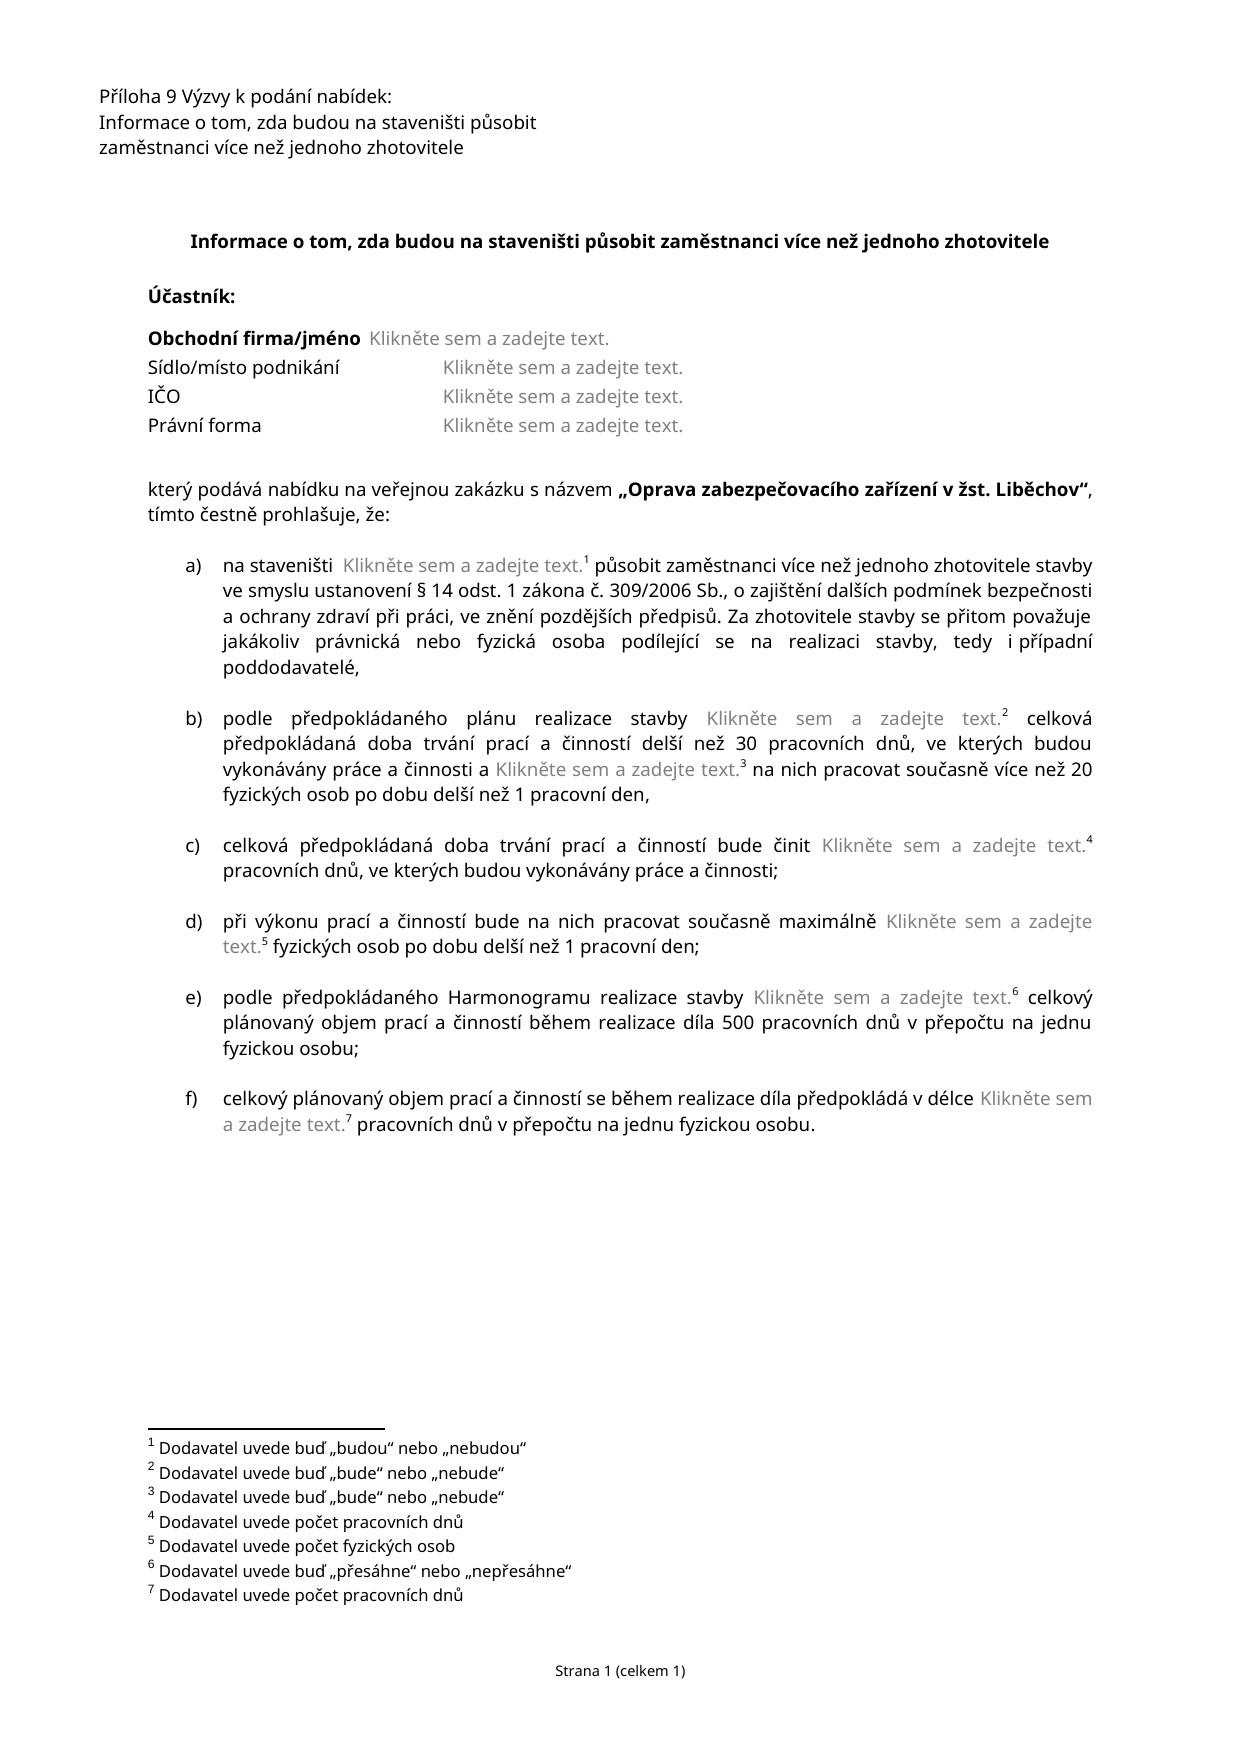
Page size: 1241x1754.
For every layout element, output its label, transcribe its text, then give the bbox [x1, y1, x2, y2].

text Sídlo/místo podnikání [148, 351, 1093, 380]
list na staveništi působit zaměstnanci více než jednoho zhotovitele stavby ve smyslu ustanovení § 14 odst. 1 zákona č. 309/2006 Sb., o zajištění dalších podmínek bezpečnosti a ochrany zdraví při práci, ve znění pozdějších předpisů. Za zhotovitele stavby se přitom považuje jakákoliv právnická nebo fyzická osoba podílející se na realizaci stavby, tedy i případní poddodavatelé, [185, 552, 1093, 680]
list při výkonu prací a činností bude na nich pracovat současně maximálně fyzických osob po dobu delší než 1 pracovní den; [185, 908, 1093, 959]
text IČO [148, 380, 1093, 409]
list celková předpokládaná doba trvání prací a činností bude činit pracovních dnů, ve kterých budou vykonávány práce a činnosti; [185, 832, 1093, 883]
text Právní forma [148, 409, 1093, 438]
list podle předpokládaného plánu realizace stavby celková předpokládaná doba trvání prací a činností delší než 30 pracovních dnů, ve kterých budou vykonávány práce a činnosti a na nich pracovat současně více než 20 fyzických osob po dobu delší než 1 pracovní den, [185, 705, 1093, 807]
text který podává nabídku na veřejnou zakázku s názvem „Oprava zabezpečovacího zařízení v žst. Liběchov“, tímto čestně prohlašuje, že: [148, 476, 1093, 527]
text Obchodní firma/jméno [148, 322, 1093, 351]
text Účastník: [148, 279, 1093, 310]
list podle předpokládaného Harmonogramu realizace stavby celkový plánovaný objem prací a činností během realizace díla 500 pracovních dnů v přepočtu na jednu fyzickou osobu; [185, 984, 1093, 1061]
title Informace o tom, zda budou na staveništi působit zaměstnanci více než jednoho zhotovitele [148, 228, 1093, 254]
list celkový plánovaný objem prací a činností se během realizace díla předpokládá v délce pracovních dnů v přepočtu na jednu fyzickou osobu. [185, 1086, 1093, 1137]
